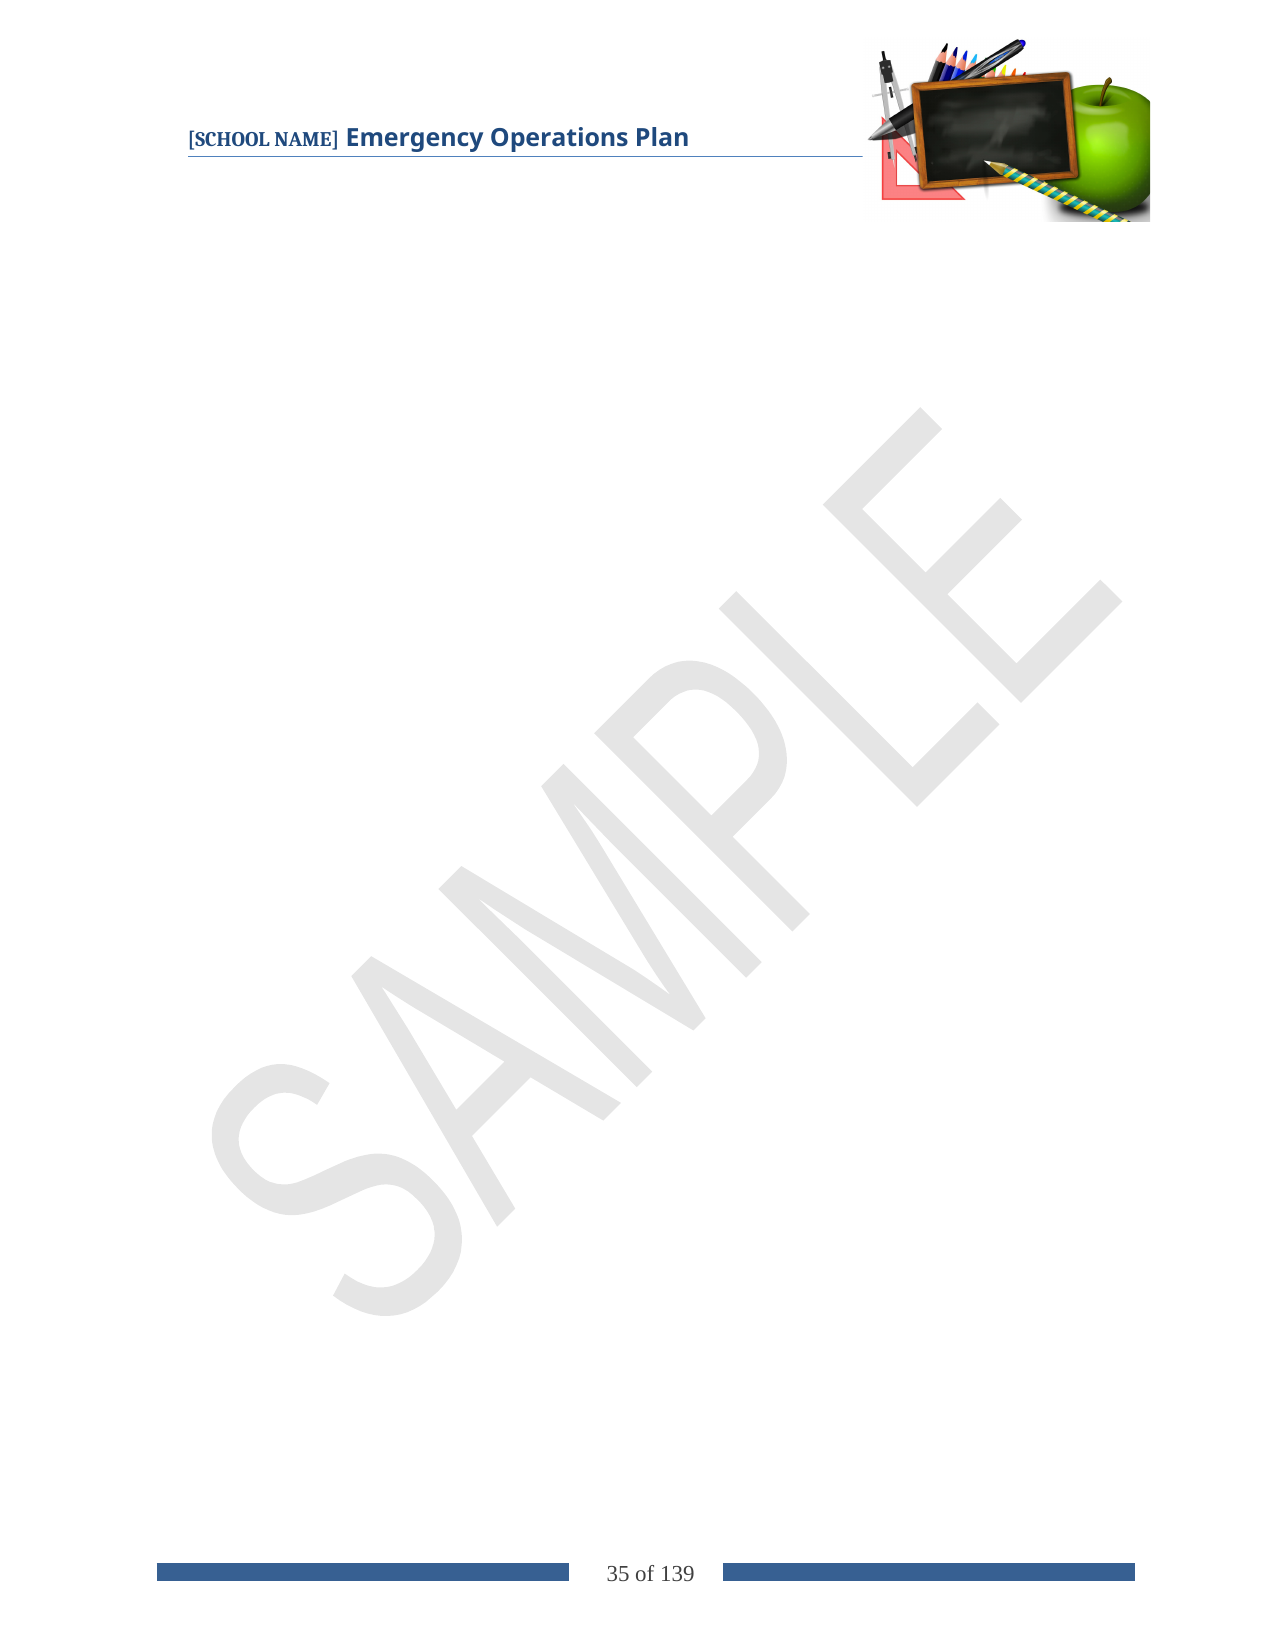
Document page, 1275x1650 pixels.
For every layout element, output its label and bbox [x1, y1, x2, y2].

picture [862, 37, 1150, 221]
